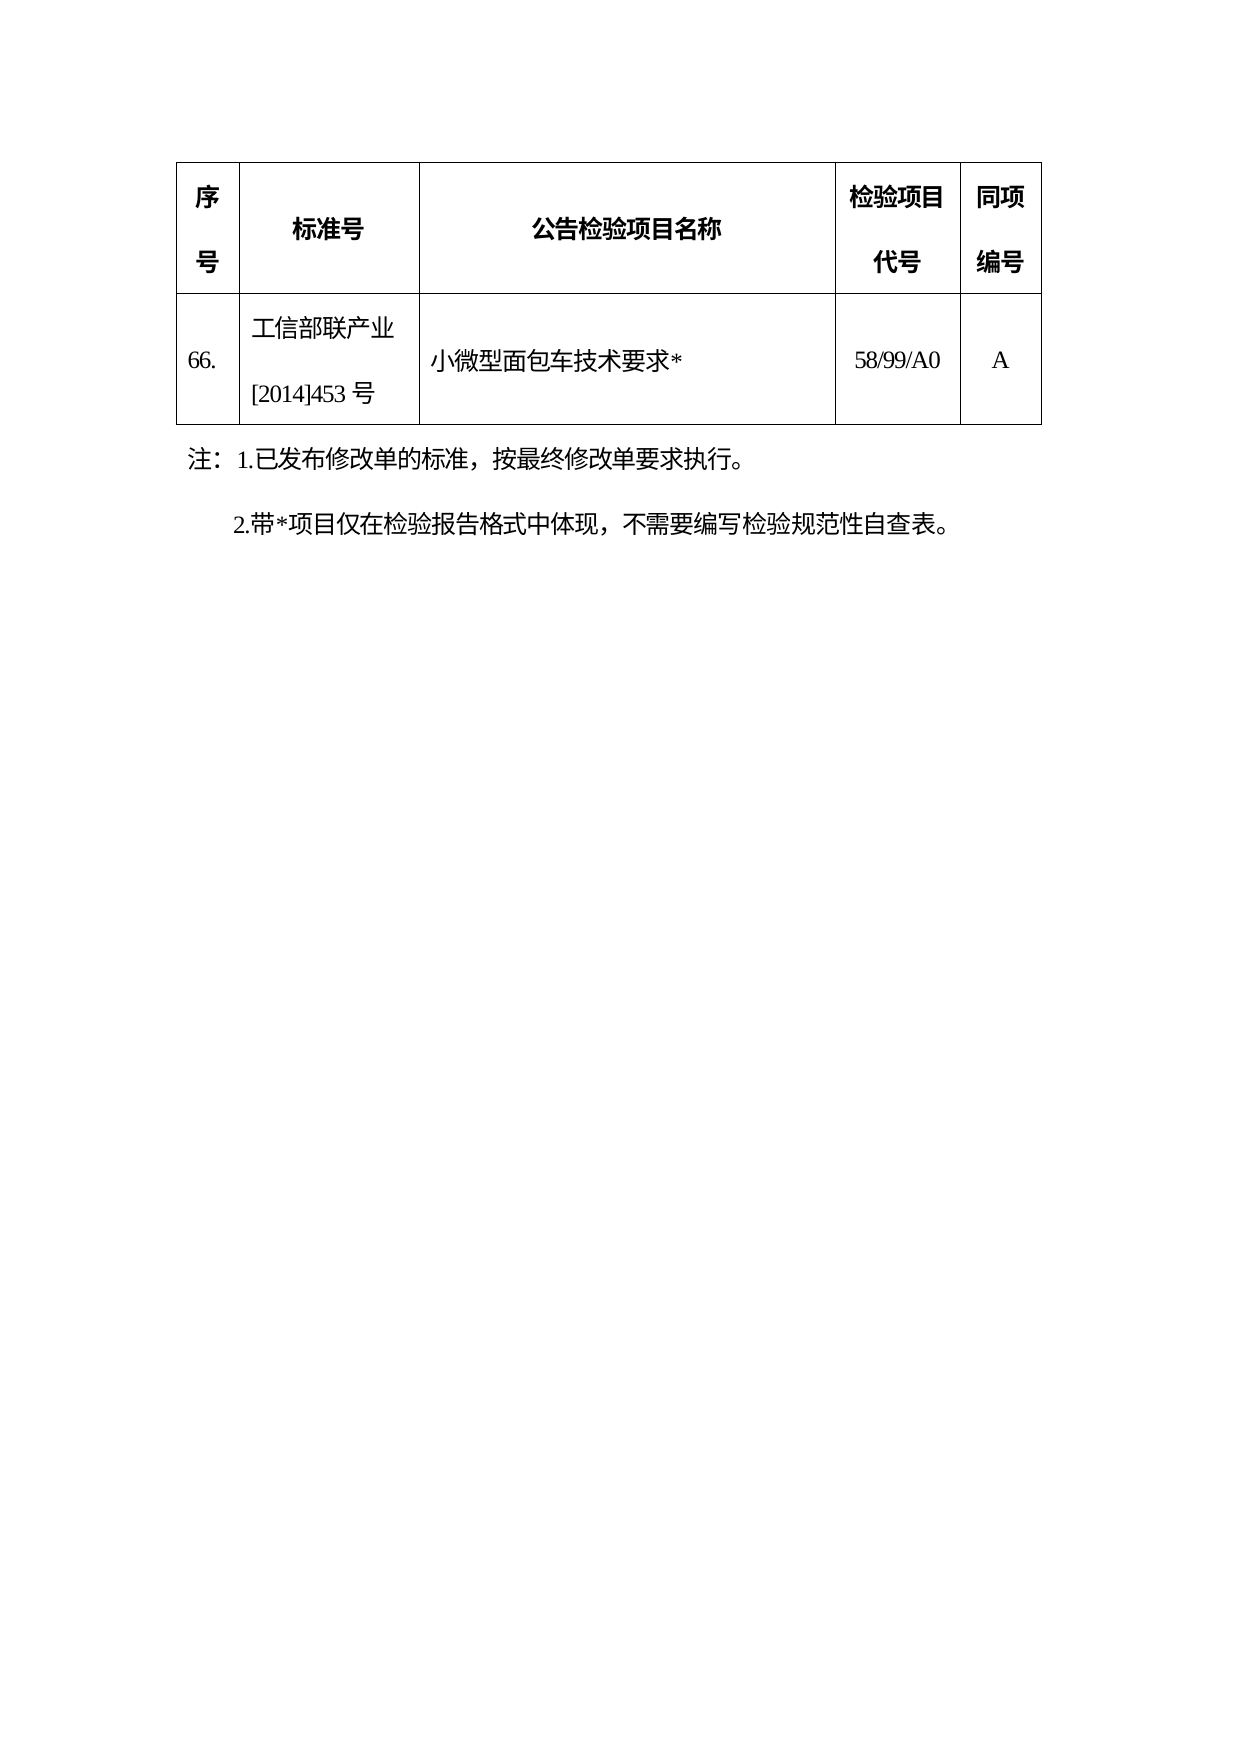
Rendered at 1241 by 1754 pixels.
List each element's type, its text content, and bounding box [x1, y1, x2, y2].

table_cell 工信部联产业[2014]453号 [240, 294, 419, 424]
table_header 标准号 [240, 163, 419, 293]
table_cell 小微型面包车技术要求* [420, 294, 835, 424]
table_header 序号 [177, 163, 239, 293]
table_cell 58/99/A0 [836, 294, 960, 424]
table_header 检验项目 代号 [836, 163, 960, 293]
text 2.带*项目仅在检验报告格式中体现，不需要编写检验规范性自查表。 [187, 490, 1053, 555]
table_cell [177, 294, 239, 424]
text 注：1.已发布修改单的标准，按最终修改单要求执行。 [187, 425, 1053, 490]
table_header 公告检验项目名称 [420, 163, 835, 293]
table_header 同项编号 [961, 163, 1041, 293]
table_cell A [961, 294, 1041, 424]
